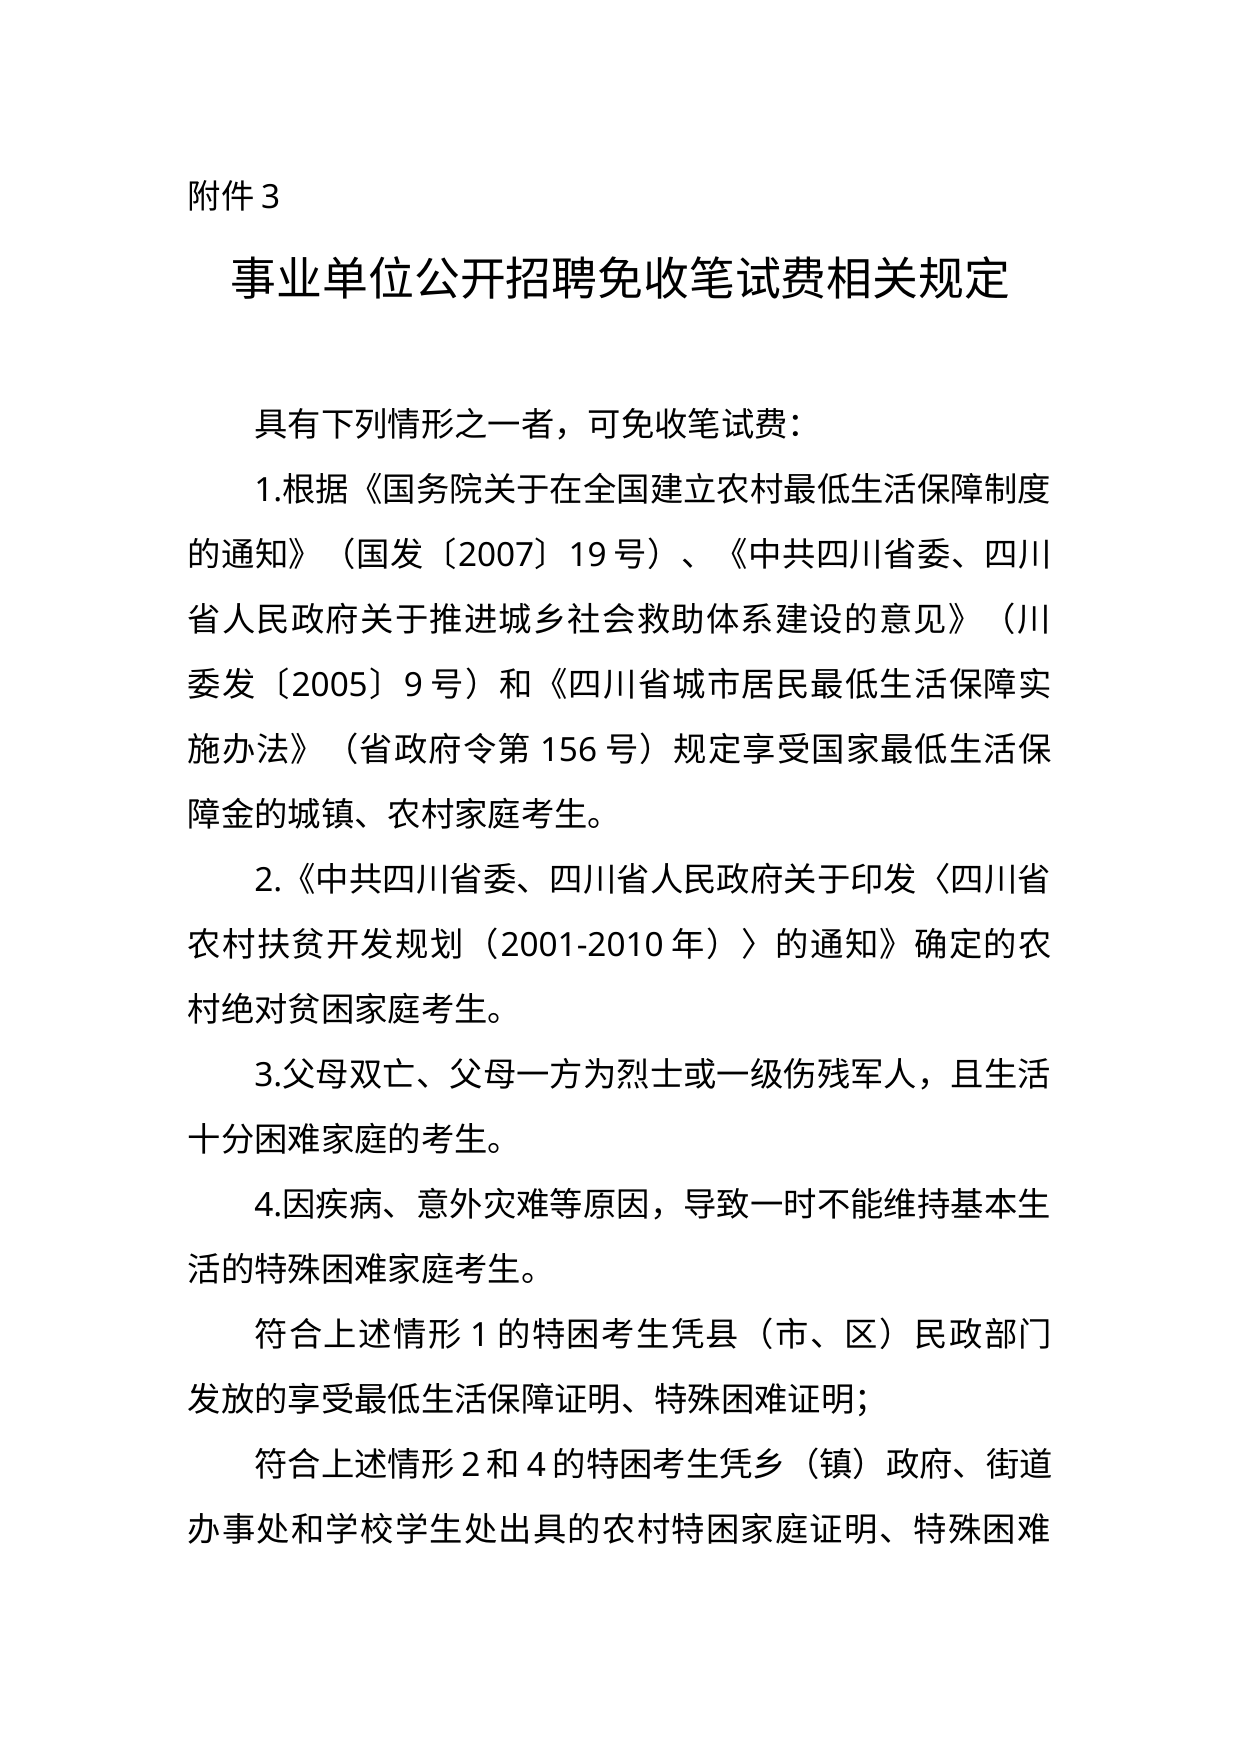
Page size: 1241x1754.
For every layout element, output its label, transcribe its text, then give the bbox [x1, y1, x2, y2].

text 事业单位公开招聘免收笔试费相关规定 [187, 227, 1053, 324]
text 附件3 [187, 162, 1053, 227]
text 2.《中共四川省委、四川省人民政府关于印发〈四川省农村扶贫开发规划（2001-2010年）〉的通知》确定的农村绝对贫困家庭考生。 [187, 844, 1053, 1039]
text 1.根据《国务院关于在全国建立农村最低生活保障制度的通知》（国发〔2007〕19号）、《中共四川省委、四川省人民政府关于推进城乡社会救助体系建设的意见》（川委发〔2005〕9号）和《四川省城市居民最低生活保障实施办法》（省政府令第156号）规定享受国家最低生活保障金的城镇、农村家庭考生。 [187, 454, 1053, 844]
text 3.父母双亡、父母一方为烈士或一级伤残军人，且生活十分困难家庭的考生。 [187, 1039, 1053, 1169]
text 符合上述情形1的特困考生凭县（市、区）民政部门发放的享受最低生活保障证明、特殊困难证明； [187, 1299, 1053, 1429]
text 具有下列情形之一者，可免收笔试费： [187, 389, 1053, 454]
text 4.因疾病、意外灾难等原因，导致一时不能维持基本生活的特殊困难家庭考生。 [187, 1169, 1053, 1299]
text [187, 1429, 1053, 1559]
